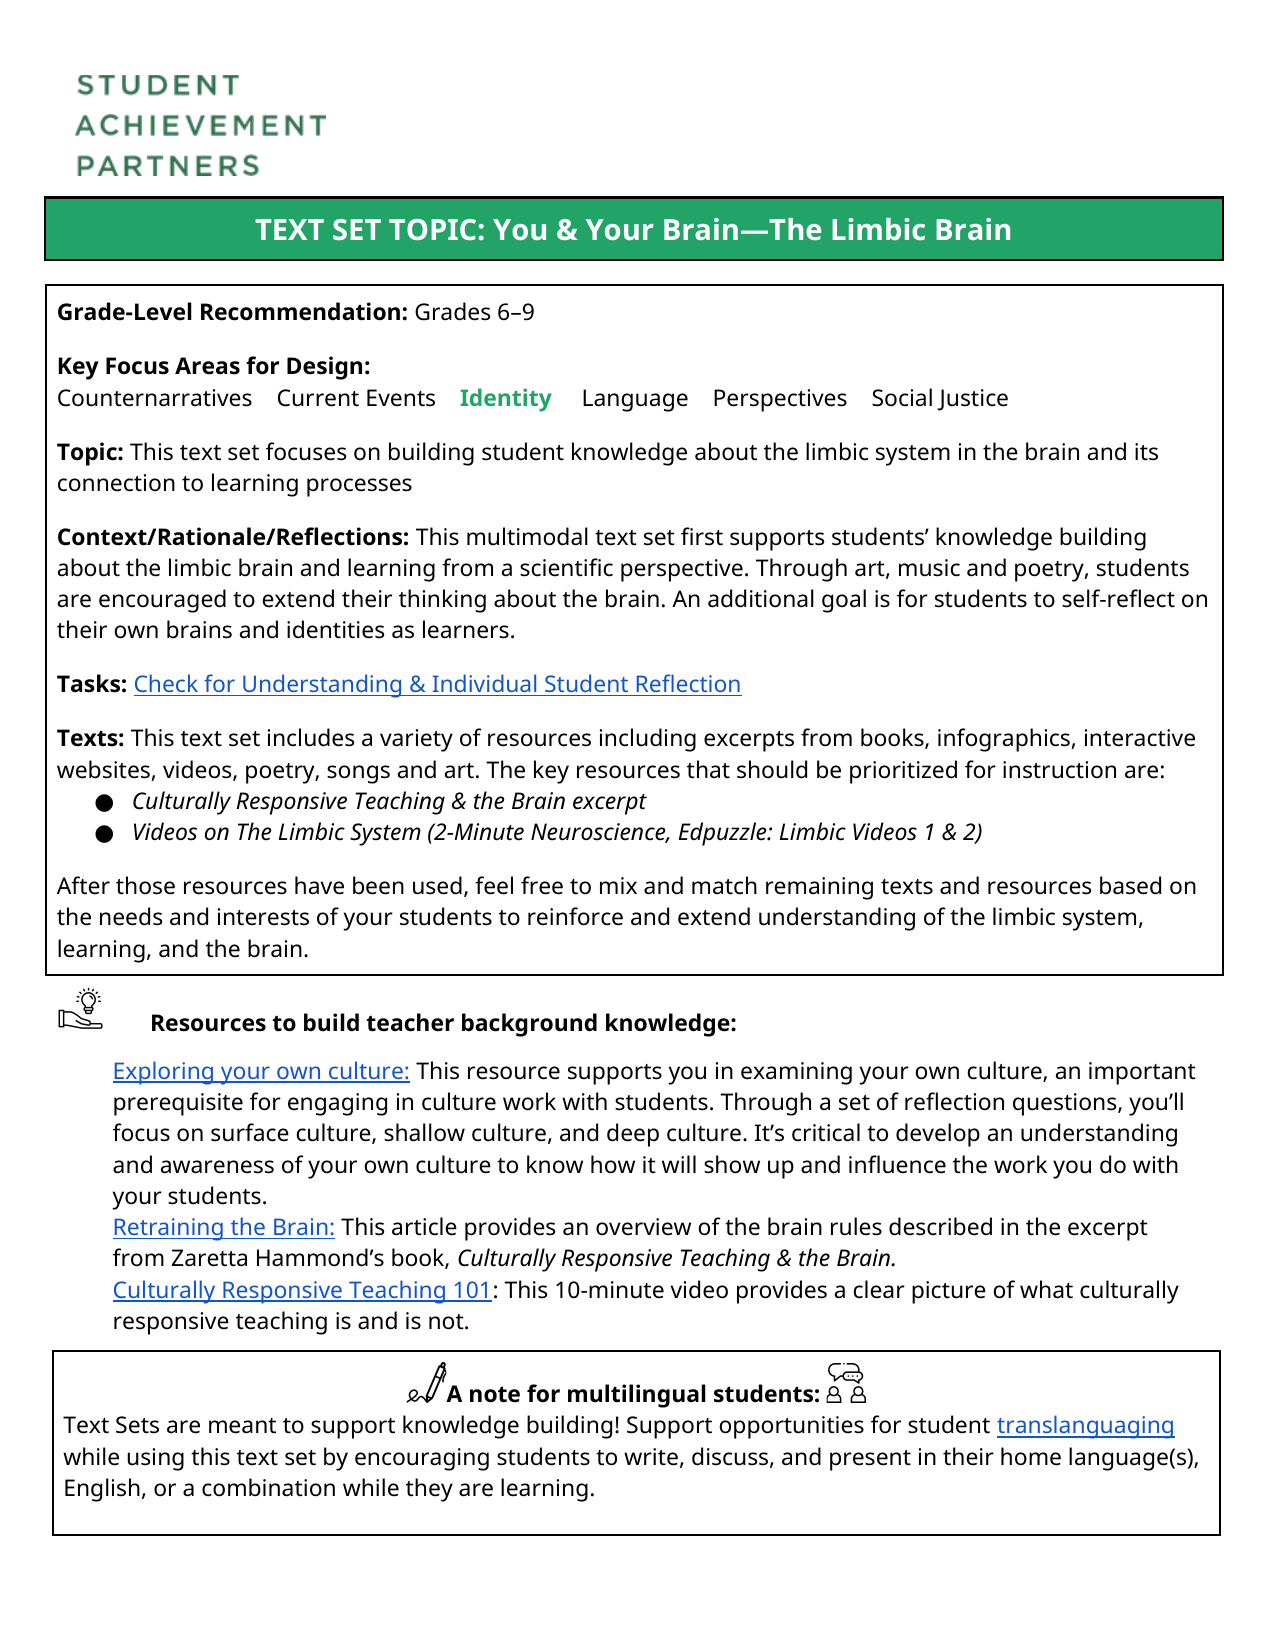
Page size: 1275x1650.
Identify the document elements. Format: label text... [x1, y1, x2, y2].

text Resources to build teacher background knowledge: [28, 985, 1200, 1038]
text Culturally Responsive Teaching 101: This 10-minute video provides a clear picture of what culturally responsive teaching is and is not. [112, 1273, 1200, 1336]
table_header TEXT SET TOPIC: You & Your Brain—The Limbic Brain [46, 199, 1222, 259]
text Retraining the Brain: This article provides an overview of the brain rules described in the excerpt from Zaretta Hammond’s book, Culturally Responsive Teaching & the Brain. [112, 1211, 1200, 1273]
picture [75, 75, 326, 176]
text Exploring your own culture: This resource supports you in examining your own culture, an important prerequisite for engaging in culture work with students. Through a set of reflection questions, you’ll focus on surface culture, shallow culture, and deep culture. It’s critical to develop an understanding and awareness of your own culture to know how it will show up and influence the work you do with your students. [112, 1055, 1200, 1211]
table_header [54, 1352, 1219, 1533]
picture [406, 1362, 447, 1403]
picture [826, 1363, 866, 1403]
table_header Grade-Level Recommendation: Grades 6–9 Key Focus Areas for Design: Counternarratives Current Events Identity Language Perspectives Social Justice Topic: This text set focuses on building student knowledge about the limbic system in the brain and its connection to learning processes Context/Rationale/Reflections: This multimodal text set first supports students’ knowledge building about the limbic brain and learning from a scientific perspective. Through art, music and poetry, students are encouraged to extend their thinking about the brain. An additional goal is for students to self-reflect on their own brains and identities as learners. Tasks: Check for Understanding & Individual Student Reflection Texts: This text set includes a variety of resources including excerpts from books, infographics, interactive websites, videos, poetry, songs and art. The key resources that should be prioritized for instruction are: Culturally Responsive Teaching & the Brain excerpt Videos on The Limbic System (2-Minute Neuroscience, Edpuzzle: Limbic Videos 1 & 2) After those resources have been used, feel free to mix and match remaining texts and resources based on the needs and interests of your students to reinforce and extend understanding of the limbic system, learning, and the brain. [47, 286, 1222, 974]
picture [57, 985, 104, 1031]
